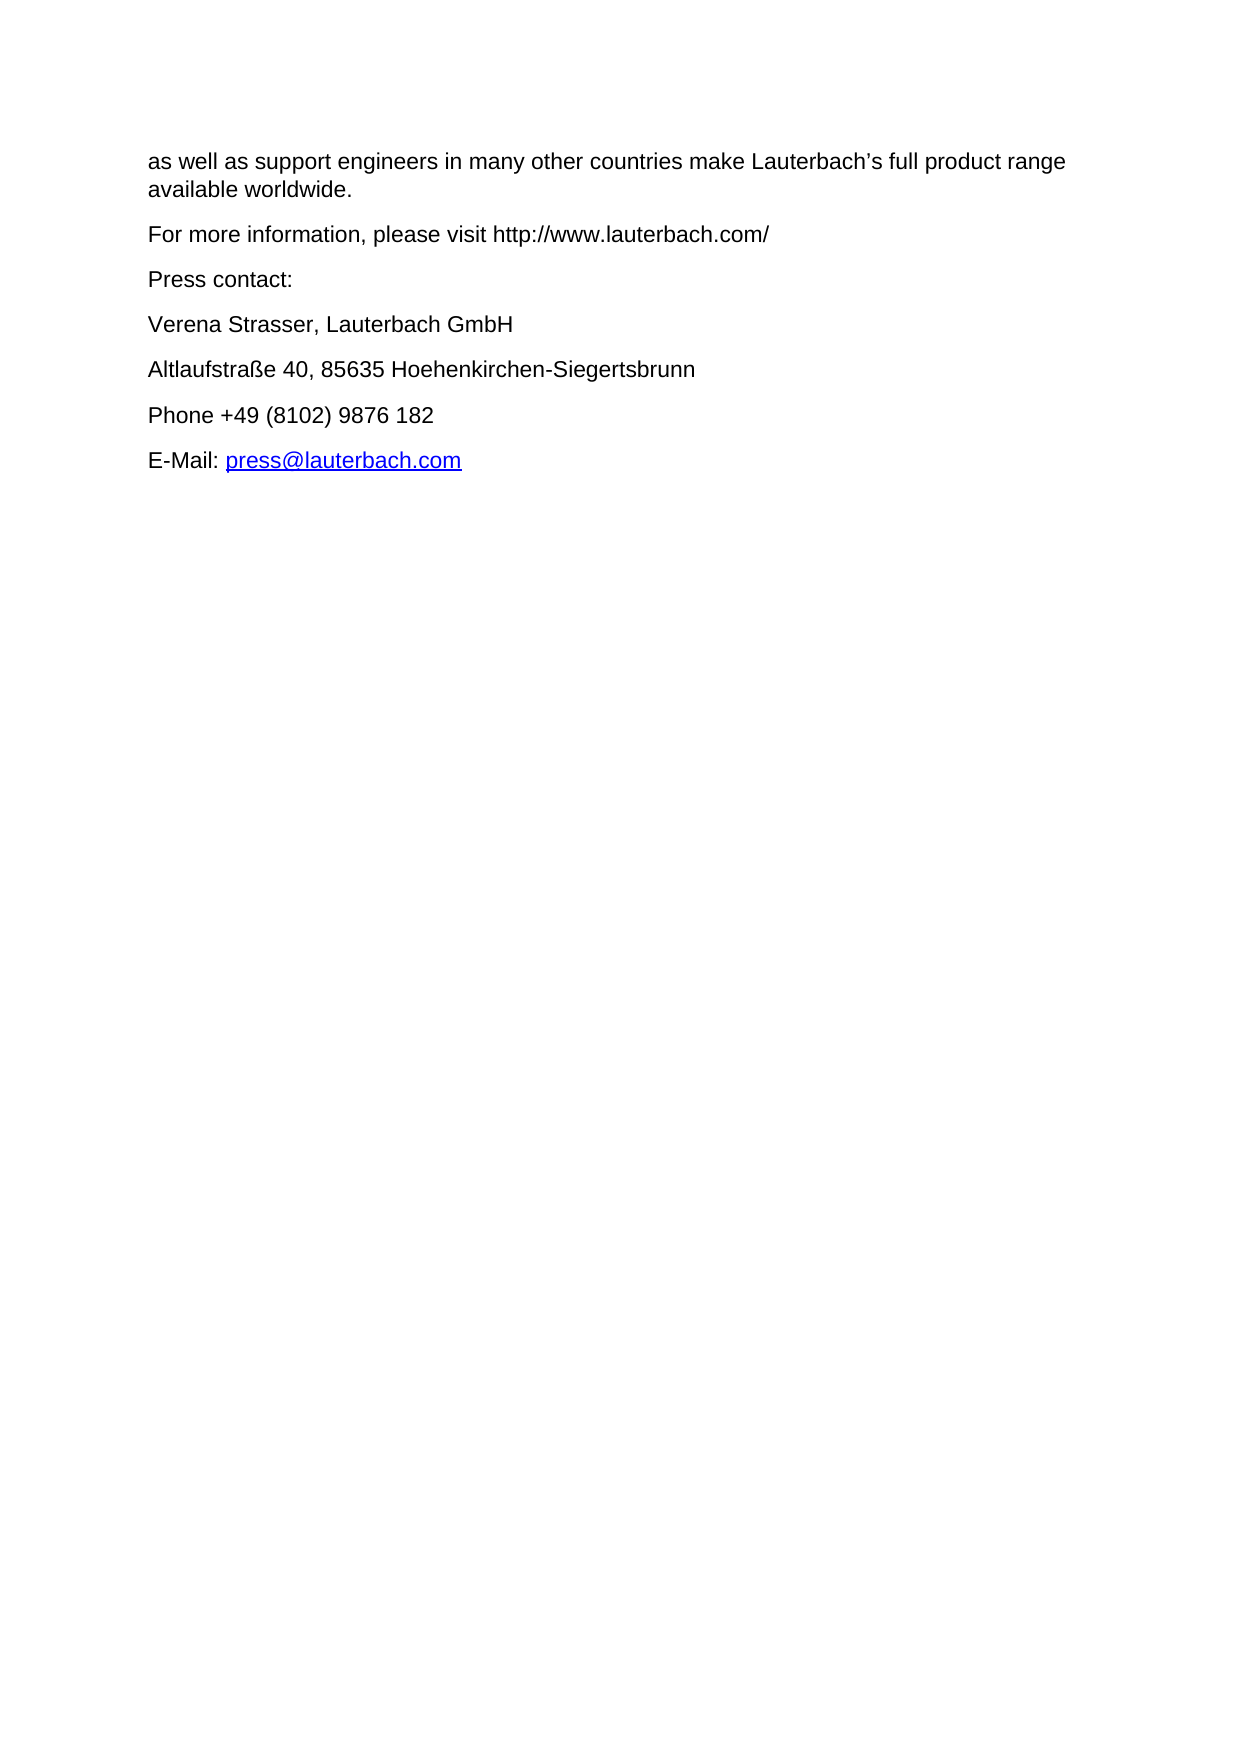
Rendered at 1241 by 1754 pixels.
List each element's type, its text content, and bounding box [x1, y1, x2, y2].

text Verena Strasser, Lauterbach GmbH [148, 311, 1093, 338]
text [148, 148, 1093, 202]
text For more information, please visit http://www.lauterbach.com/ [148, 221, 1093, 247]
text Press contact: [148, 266, 1093, 293]
text Phone +49 (8102) 9876 182 [148, 402, 1093, 428]
text E-Mail: press@lauterbach.com [148, 447, 1093, 473]
text Altlaufstraße 40, 85635 Hoehenkirchen-Siegertsbrunn [148, 356, 1093, 383]
